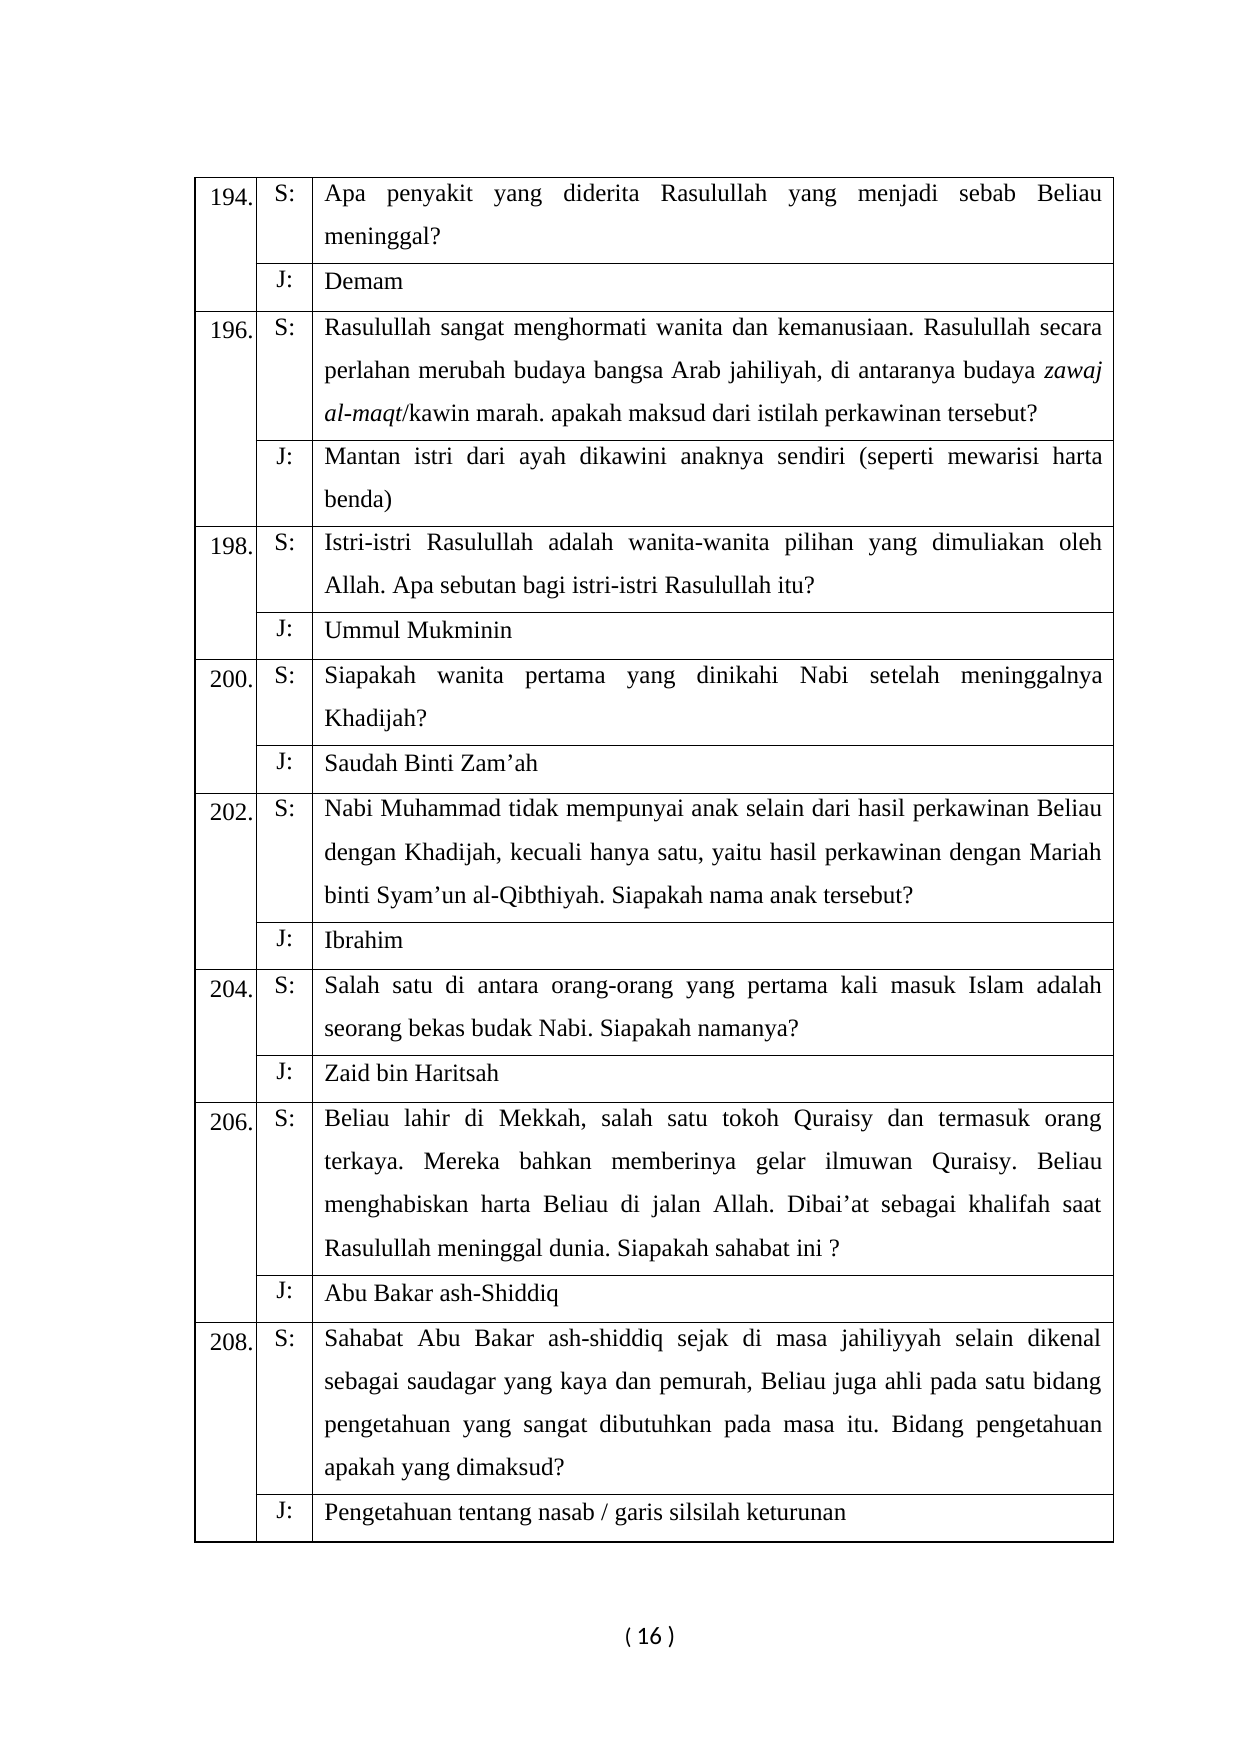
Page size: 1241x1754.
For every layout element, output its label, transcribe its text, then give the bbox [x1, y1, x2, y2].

table_cell Demam [313, 264, 1113, 311]
table_cell [196, 1323, 256, 1541]
table_cell Saudah Binti Zam’ah [313, 746, 1113, 792]
table_cell S: [257, 312, 312, 440]
table_cell S: [257, 527, 312, 612]
table_cell S: [257, 970, 312, 1055]
table_cell Rasulullah sangat menghormati wanita dan kemanusiaan. Rasulullah secara perlahan merubah budaya bangsa Arab jahiliyah, di antaranya budaya zawaj al-maqt/kawin marah. apakah maksud dari istilah perkawinan tersebut? [313, 312, 1113, 440]
table_cell J: [257, 923, 312, 969]
table_cell S: [257, 660, 312, 745]
table_cell Zaid bin Haritsah [313, 1056, 1113, 1102]
table_cell Mantan istri dari ayah dikawini anaknya sendiri (seperti mewarisi harta benda) [313, 441, 1113, 526]
table_cell [196, 970, 256, 1102]
table_cell [196, 794, 256, 969]
table_cell [196, 527, 256, 659]
table_cell Beliau lahir di Mekkah, salah satu tokoh Quraisy dan termasuk orang terkaya. Mereka bahkan memberinya gelar ilmuwan Quraisy. Beliau menghabiskan harta Beliau di jalan Allah. Dibai’at sebagai khalifah saat Rasulullah meninggal dunia. Siapakah sahabat ini ? [313, 1103, 1113, 1274]
table_cell [196, 1103, 256, 1322]
table_cell Siapakah wanita pertama yang dinikahi Nabi setelah meninggalnya Khadijah? [313, 660, 1113, 745]
table_cell Salah satu di antara orang-orang yang pertama kali masuk Islam adalah seorang bekas budak Nabi. Siapakah namanya? [313, 970, 1113, 1055]
table_cell Ibrahim [313, 923, 1113, 969]
table_cell Ummul Mukminin [313, 613, 1113, 659]
table_cell S: [257, 1323, 312, 1494]
table_cell Nabi Muhammad tidak mempunyai anak selain dari hasil perkawinan Beliau dengan Khadijah, kecuali hanya satu, yaitu hasil perkawinan dengan Mariah binti Syam’un al-Qibthiyah. Siapakah nama anak tersebut? [313, 794, 1113, 922]
table_cell J: [257, 613, 312, 659]
table_cell [196, 660, 256, 792]
table_cell J: [257, 441, 312, 526]
table_cell [196, 312, 256, 526]
table_cell Istri-istri Rasulullah adalah wanita-wanita pilihan yang dimuliakan oleh Allah. Apa sebutan bagi istri-istri Rasulullah itu? [313, 527, 1113, 612]
table_cell Abu Bakar ash-Shiddiq [313, 1276, 1113, 1322]
table_cell J: [257, 1056, 312, 1102]
table_cell J: [257, 1495, 312, 1541]
table_cell [196, 178, 256, 311]
table_cell S: [257, 1103, 312, 1274]
table_cell J: [257, 264, 312, 311]
table_cell J: [257, 1276, 312, 1322]
table_cell S: [257, 178, 312, 263]
table_cell J: [257, 746, 312, 792]
table_cell Pengetahuan tentang nasab / garis silsilah keturunan [313, 1495, 1113, 1541]
table_cell Sahabat Abu Bakar ash-shiddiq sejak di masa jahiliyyah selain dikenal sebagai saudagar yang kaya dan pemurah, Beliau juga ahli pada satu bidang pengetahuan yang sangat dibutuhkan pada masa itu. Bidang pengetahuan apakah yang dimaksud? [313, 1323, 1113, 1494]
table_cell Apa penyakit yang diderita Rasulullah yang menjadi sebab Beliau meninggal? [313, 178, 1113, 263]
table_cell S: [257, 794, 312, 922]
